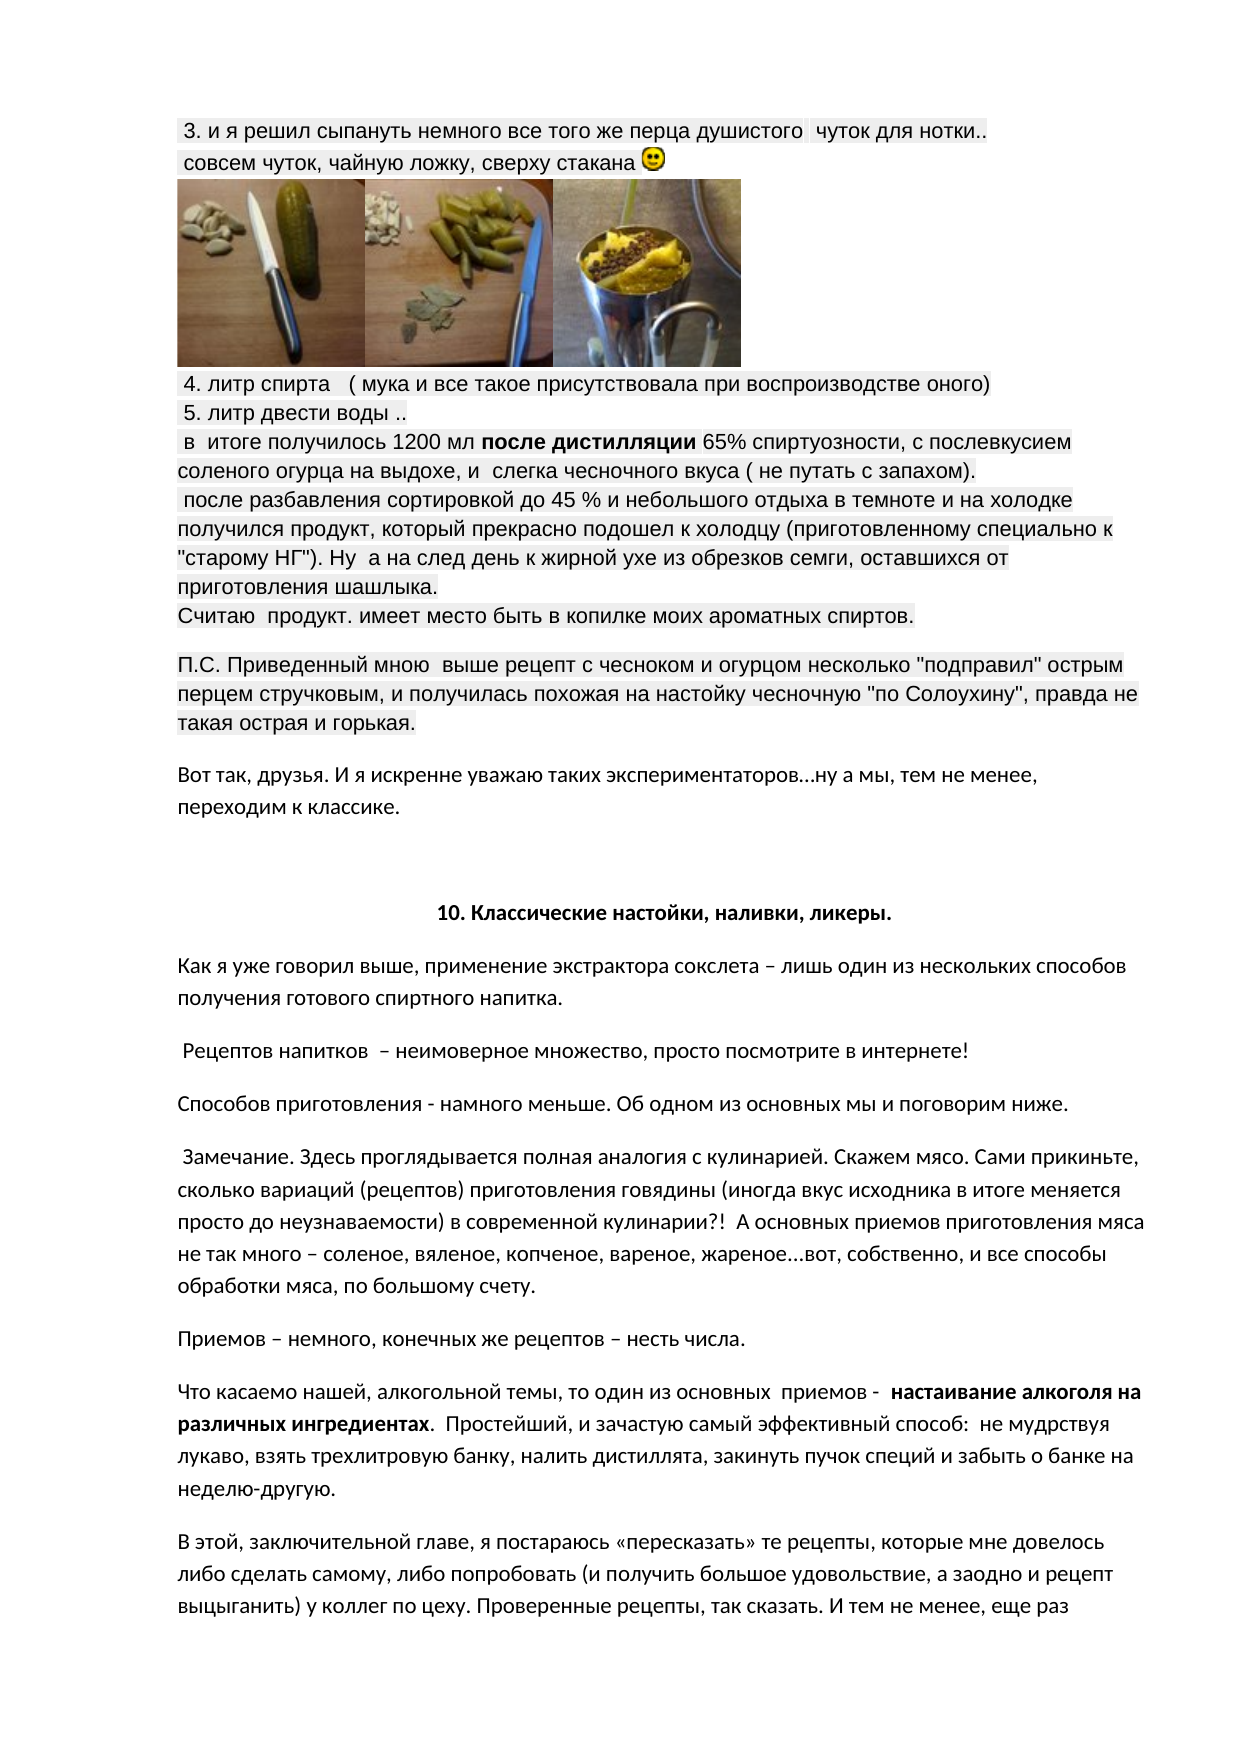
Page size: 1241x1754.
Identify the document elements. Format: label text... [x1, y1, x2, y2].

text Вот так, друзья. И я искренне уважаю таких экспериментаторов…ну а мы, тем не менее, переходим к классике. [177, 760, 1152, 820]
text Приемов – немного, конечных же рецептов – несть числа. [177, 1324, 1152, 1352]
picture [177, 179, 741, 367]
text Рецептов напитков – неимоверное множество, просто посмотрите в интернете! [177, 1036, 1152, 1064]
text Замечание. Здесь проглядывается полная аналогия с кулинарией. Скажем мясо. Сами прикиньте, сколько вариаций (рецептов) приготовления говядины (иногда вкус исходника в итоге меняется просто до неузнаваемости) в современной кулинарии?! А основных приемов приготовления мяса не так много – соленое, вяленое, копченое, вареное, жареное...вот, собственно, и все способы обработки мяса, по большому счету. [177, 1142, 1152, 1299]
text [177, 1527, 1152, 1619]
text П.С. Приведенный мною выше рецепт с чесноком и огурцом несколько "подправил" острым перцем стручковым, и получилась похожая на настойку чесночную "по Солоухину", правда не такая острая и горькая. [177, 652, 1152, 735]
text 10. Классические настойки, наливки, ликеры. [177, 898, 1152, 926]
picture [641, 147, 665, 171]
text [177, 118, 1152, 628]
text Что касаемо нашей, алкогольной темы, то один из основных приемов - настаивание алкоголя на различных ингредиентах. Простейший, и зачастую самый эффективный способ: не мудрствуя лукаво, взять трехлитровую банку, налить дистиллята, закинуть пучок специй и забыть о банке на неделю-другую. [177, 1377, 1152, 1502]
text Как я уже говорил выше, применение экстрактора сокслета – лишь один из нескольких способов получения готового спиртного напитка. [177, 951, 1152, 1011]
text Способов приготовления - намного меньше. Об одном из основных мы и поговорим ниже. [177, 1089, 1152, 1117]
